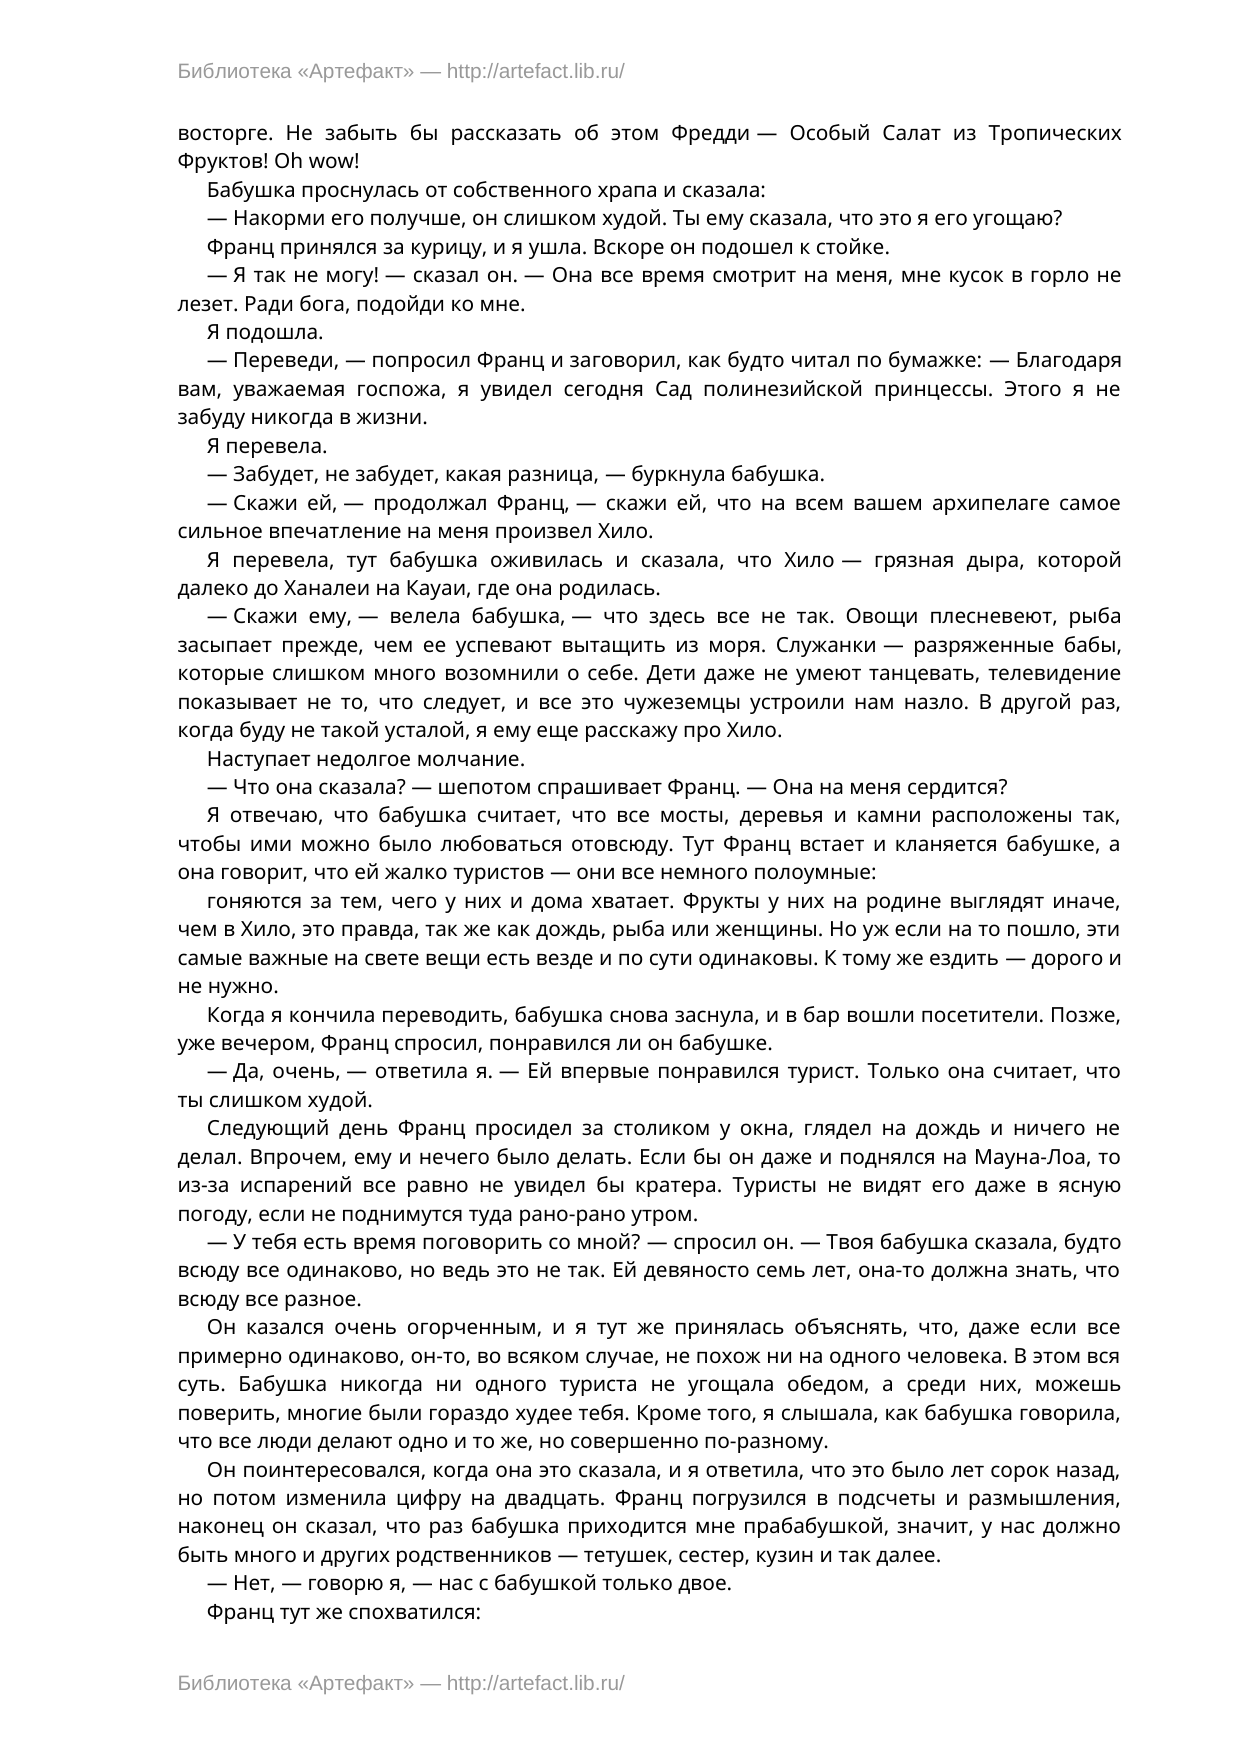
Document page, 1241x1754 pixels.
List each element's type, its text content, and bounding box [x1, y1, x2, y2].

text Он казался очень огорченным, и я тут же принялась объяснять, что, даже если все примерно одинаково, он-то, во всяком случае, не похож ни на одного человека. В этом вся суть. Бабушка никогда ни одного туриста не угощала обедом, а среди них, можешь поверить, многие были гораздо худее тебя. Кроме того, я слышала, как бабушка говорила, что все люди делают одно и то же, но совершенно по-разному. [177, 1312, 1122, 1455]
text Я подошла. [177, 317, 1122, 346]
text Наступает недолгое молчание. [177, 744, 1122, 772]
text — Скажи ему, — велела бабушка, — что здесь все не так. Овощи плесневеют, рыба засыпает прежде, чем ее успевают вытащить из моря. Служанки — разряженные бабы, которые слишком много возомнили о себе. Дети даже не умеют танцевать, телевидение показывает не то, что следует, и все это чужеземцы устроили нам назло. В другой раз, когда буду не такой усталой, я ему еще расскажу про Хило. [177, 602, 1122, 744]
text Франц принялся за курицу, и я ушла. Вскоре он подошел к стойке. [177, 232, 1122, 260]
text Франц тут же спохватился: [177, 1597, 1122, 1625]
text Когда я кончила переводить, бабушка снова заснула, и в бар вошли посетители. Позже, уже вечером, Франц спросил, понравился ли он бабушке. [177, 1000, 1122, 1057]
text — Накорми его получше, он слишком худой. Ты ему сказала, что это я его угощаю? [177, 203, 1122, 232]
text гоняются за тем, чего у них и дома хватает. Фрукты у них на родине выглядят иначе, чем в Хило, это правда, так же как дождь, рыба или женщины. Но уж если на то пошло, эти самые важные на свете вещи есть везде и по сути одинаковы. К тому же ездить — дорого и не нужно. [177, 886, 1122, 1000]
text — Переведи, — попросил Франц и заговорил, как будто читал по бумажке: — Благодаря вам, уважаемая госпожа, я увидел сегодня Сад полинезийской принцессы. Этого я не забуду никогда в жизни. [177, 346, 1122, 431]
text Я перевела. [177, 431, 1122, 459]
text Я отвечаю, что бабушка считает, что все мосты, деревья и камни расположены так, чтобы ими можно было любоваться отовсюду. Тут Франц встает и кланяется бабушке, а она говорит, что ей жалко туристов — они все немного полоумные: [177, 801, 1122, 886]
text — Нет, — говорю я, — нас с бабушкой только двое. [177, 1568, 1122, 1597]
text — У тебя есть время поговорить со мной? — спросил он. — Твоя бабушка сказала, будто всюду все одинаково, но ведь это не так. Ей девяносто семь лет, она-то должна знать, что всюду все разное. [177, 1227, 1122, 1312]
text Бабушка проснулась от собственного храпа и сказала: [177, 175, 1122, 203]
text Я перевела, тут бабушка оживилась и сказала, что Хило — грязная дыра, которой далеко до Ханалеи на Кауаи, где она родилась. [177, 545, 1122, 602]
text — Что она сказала? — шепотом спрашивает Франц. — Она на меня сердится? [177, 772, 1122, 801]
text — Я так не могу! — сказал он. — Она все время смотрит на меня, мне кусок в горло не лезет. Ради бога, подойди ко мне. [177, 260, 1122, 317]
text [177, 118, 1122, 175]
text — Да, очень, — ответила я. — Ей впервые понравился турист. Только она считает, что ты слишком худой. [177, 1057, 1122, 1113]
text — Забудет, не забудет, какая разница, — буркнула бабушка. [177, 459, 1122, 488]
text Следующий день Франц просидел за столиком у окна, глядел на дождь и ничего не делал. Впрочем, ему и нечего было делать. Если бы он даже и поднялся на Мауна-Лоа, то из-за испарений все равно не увидел бы кратера. Туристы не видят его даже в ясную погоду, если не поднимутся туда рано-рано утром. [177, 1113, 1122, 1227]
text Он поинтересовался, когда она это сказала, и я ответила, что это было лет сорок назад, но потом изменила цифру на двадцать. Франц погрузился в подсчеты и размышления, наконец он сказал, что раз бабушка приходится мне прабабушкой, значит, у нас должно быть много и других родственников — тетушек, сестер, кузин и так далее. [177, 1455, 1122, 1568]
text — Скажи ей, — продолжал Франц, — скажи ей, что на всем вашем архипелаге самое сильное впечатление на меня произвел Хило. [177, 488, 1122, 545]
